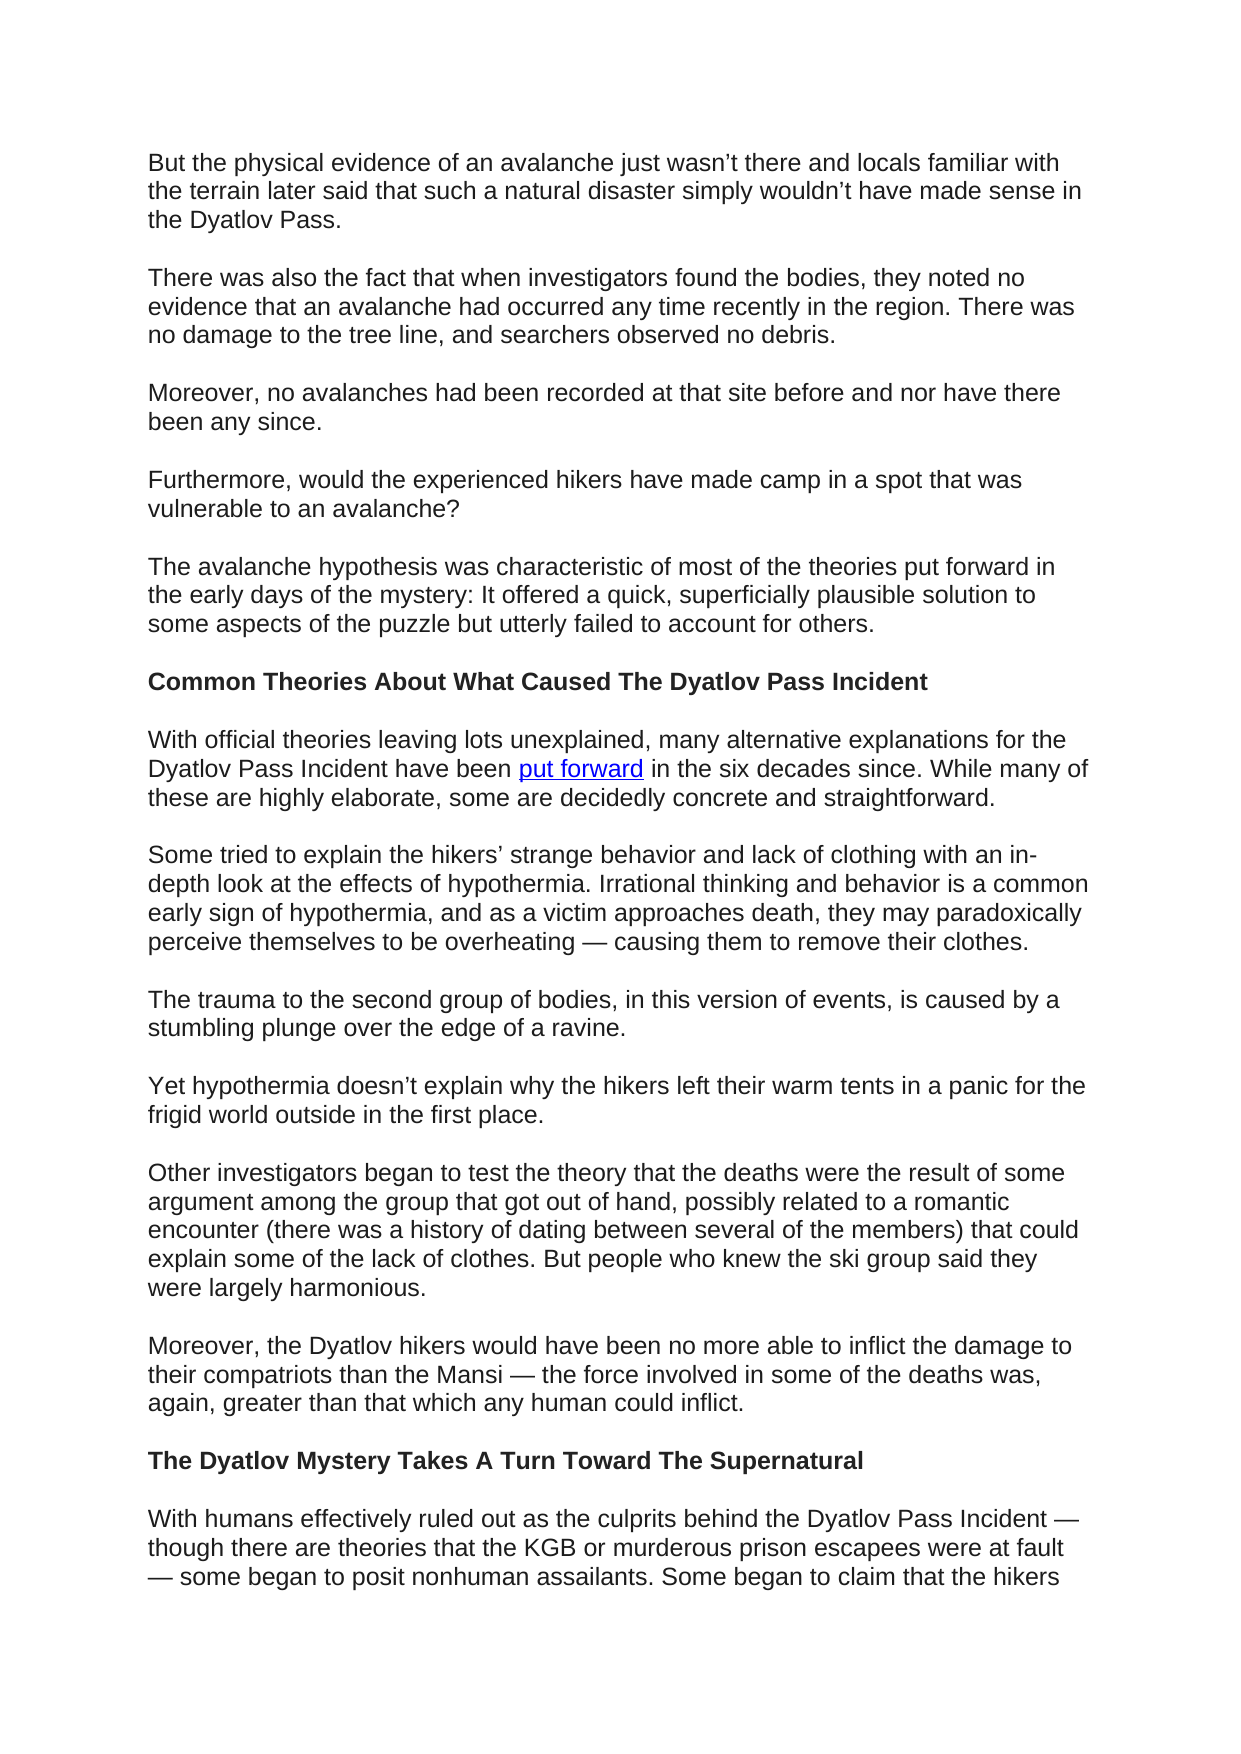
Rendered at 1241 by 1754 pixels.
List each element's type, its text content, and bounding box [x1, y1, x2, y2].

text Common Theories About What Caused The Dyatlov Pass Incident [148, 667, 1093, 696]
text Some tried to explain the hikers’ strange behavior and lack of clothing with an in-depth look at the effects of hypothermia. Irrational thinking and behavior is a common early sign of hypothermia, and as a victim approaches death, they may paradoxically perceive themselves to be overheating — causing them to remove their clothes. [148, 841, 1093, 956]
text With official theories leaving lots unexplained, many alternative explanations for the Dyatlov Pass Incident have been put forward in the six decades since. While many of these are highly elaborate, some are decidedly concrete and straightforward. [148, 725, 1093, 811]
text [148, 1504, 1093, 1591]
text Moreover, the Dyatlov hikers would have been no more able to inflict the damage to their compatriots than the Mansi — the force involved in some of the deaths was, again, greater than that which any human could inflict. [148, 1331, 1093, 1417]
text There was also the fact that when investigators found the bodies, they noted no evidence that an avalanche had occurred any time recently in the region. There was no damage to the tree line, and searchers observed no debris. [148, 263, 1093, 349]
text The Dyatlov Mystery Takes A Turn Toward The Supernatural [148, 1446, 1093, 1475]
text The avalanche hypothesis was characteristic of most of the theories put forward in the early days of the mystery: It offered a quick, superficially plausible solution to some aspects of the puzzle but utterly failed to account for others. [148, 552, 1093, 638]
text Yet hypothermia doesn’t explain why the hikers left their warm tents in a panic for the frigid world outside in the first place. [148, 1071, 1093, 1129]
text Other investigators began to test the theory that the deaths were the result of some argument among the group that got out of hand, possibly related to a romantic encounter (there was a history of dating between several of the members) that could explain some of the lack of clothes. But people who knew the ski group said they were largely harmonious. [148, 1158, 1093, 1302]
text The trauma to the second group of bodies, in this version of events, is caused by a stumbling plunge over the edge of a ravine. [148, 985, 1093, 1042]
text But the physical evidence of an avalanche just wasn’t there and locals familiar with the terrain later said that such a natural disaster simply wouldn’t have made sense in the Dyatlov Pass. [148, 148, 1093, 234]
text Furthermore, would the experienced hikers have made camp in a spot that was vulnerable to an avalanche? [148, 465, 1093, 523]
text Moreover, no avalanches had been recorded at that site before and nor have there been any since. [148, 378, 1093, 436]
